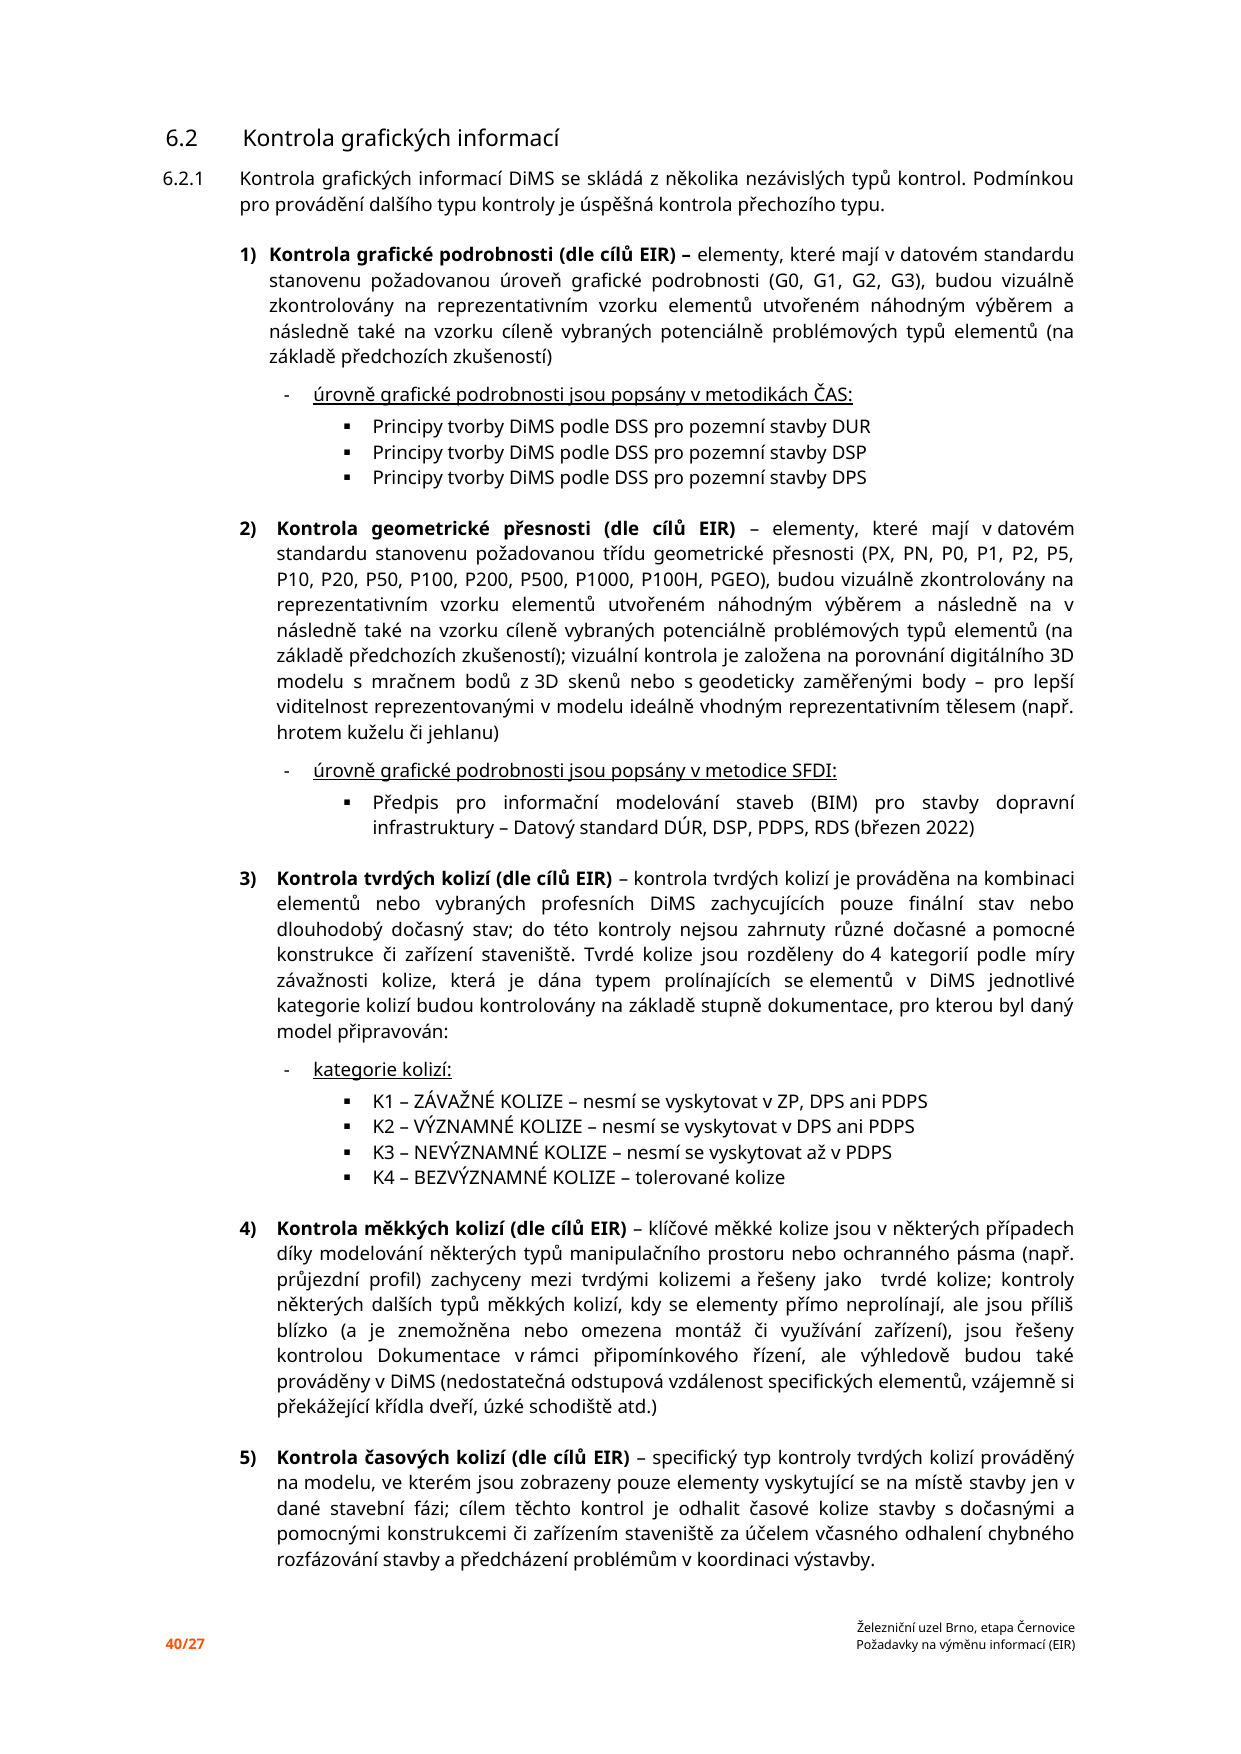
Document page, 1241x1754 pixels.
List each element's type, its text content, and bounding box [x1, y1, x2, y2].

list kategorie kolizí: [283, 1056, 1075, 1082]
list Kontrola geometrické přesnosti (dle cílů EIR) – elementy, které mají v datovém standardu stanovenu požadovanou třídu geometrické přesnosti (PX, PN, P0, P1, P2, P5, P10, P20, P50, P100, P200, P500, P1000, P100H, PGEO), budou vizuálně zkontrolovány na reprezentativním vzorku elementů utvořeném náhodným výběrem a následně na v následně také na vzorku cíleně vybraných potenciálně problémových typů elementů (na základě předchozích zkušeností); vizuální kontrola je založena na porovnání digitálního 3D modelu s mračnem bodů z 3D skenů nebo s geodeticky zaměřenými body – pro lepší viditelnost reprezentovanými v modelu ideálně vhodným reprezentativním tělesem (např. hrotem kuželu či jehlanu) [239, 515, 1075, 745]
list Kontrola časových kolizí (dle cílů EIR) – specifický typ kontroly tvrdých kolizí prováděný na modelu, ve kterém jsou zobrazeny pouze elementy vyskytující se na místě stavby jen v dané stavební fázi; cílem těchto kontrol je odhalit časové kolize stavby s dočasnými a pomocnými konstrukcemi či zařízením staveniště za účelem včasného odhalení chybného rozfázování stavby a předcházení problémům v koordinaci výstavby. [239, 1444, 1075, 1572]
list Kontrola grafické podrobnosti (dle cílů EIR) – elementy, které mají v datovém standardu stanovenu požadovanou úroveň grafické podrobnosti (G0, G1, G2, G3), budou vizuálně zkontrolovány na reprezentativním vzorku elementů utvořeném náhodným výběrem a následně také na vzorku cíleně vybraných potenciálně problémových typů elementů (na základě předchozích zkušeností) [239, 242, 1075, 369]
text Kontrola grafických informací [165, 122, 1075, 153]
list Kontrola tvrdých kolizí (dle cílů EIR) – kontrola tvrdých kolizí je prováděna na kombinaci elementů nebo vybraných profesních DiMS zachycujících pouze finální stav nebo dlouhodobý dočasný stav; do této kontroly nejsou zahrnuty různé dočasné a pomocné konstrukce či zařízení staveniště. Tvrdé kolize jsou rozděleny do 4 kategorií podle míry závažnosti kolize, která je dána typem prolínajících se elementů v DiMS jednotlivé kategorie kolizí budou kontrolovány na základě stupně dokumentace, pro kterou byl daný model připravován: [239, 865, 1075, 1044]
list úrovně grafické podrobnosti jsou popsány v metodikách ČAS: [283, 382, 1075, 407]
list Principy tvorby DiMS podle DSS pro pozemní stavby DPS [343, 464, 1075, 490]
list úrovně grafické podrobnosti jsou popsány v metodice SFDI: [283, 757, 1075, 783]
list Předpis pro informační modelování staveb (BIM) pro stavby dopravní infrastruktury – Datový standard DÚR, DSP, PDPS, RDS (březen 2022) [343, 789, 1075, 840]
list K3 – NEVÝZNAMNÉ KOLIZE – nesmí se vyskytovat až v PDPS [343, 1139, 1075, 1164]
list Principy tvorby DiMS podle DSS pro pozemní stavby DSP [343, 439, 1075, 464]
text Kontrola grafických informací DiMS se skládá z několika nezávislých typů kontrol. Podmínkou pro provádění dalšího typu kontroly je úspěšná kontrola přechozího typu. [162, 166, 1075, 217]
list K2 – VÝZNAMNÉ KOLIZE – nesmí se vyskytovat v DPS ani PDPS [343, 1113, 1075, 1139]
list Principy tvorby DiMS podle DSS pro pozemní stavby DUR [343, 413, 1075, 439]
list K4 – BEZVÝZNAMNÉ KOLIZE – tolerované kolize [343, 1164, 1075, 1190]
list Kontrola měkkých kolizí (dle cílů EIR) – klíčové měkké kolize jsou v některých případech díky modelování některých typů manipulačního prostoru nebo ochranného pásma (např. průjezdní profil) zachyceny mezi tvrdými kolizemi a řešeny jako tvrdé kolize; kontroly některých dalších typů měkkých kolizí, kdy se elementy přímo neprolínají, ale jsou příliš blízko (a je znemožněna nebo omezena montáž či využívání zařízení), jsou řešeny kontrolou Dokumentace v rámci připomínkového řízení, ale výhledově budou také prováděny v DiMS (nedostatečná odstupová vzdálenost specifických elementů, vzájemně si překážející křídla dveří, úzké schodiště atd.) [239, 1215, 1075, 1419]
list K1 – ZÁVAŽNÉ KOLIZE – nesmí se vyskytovat v ZP, DPS ani PDPS [343, 1088, 1075, 1113]
